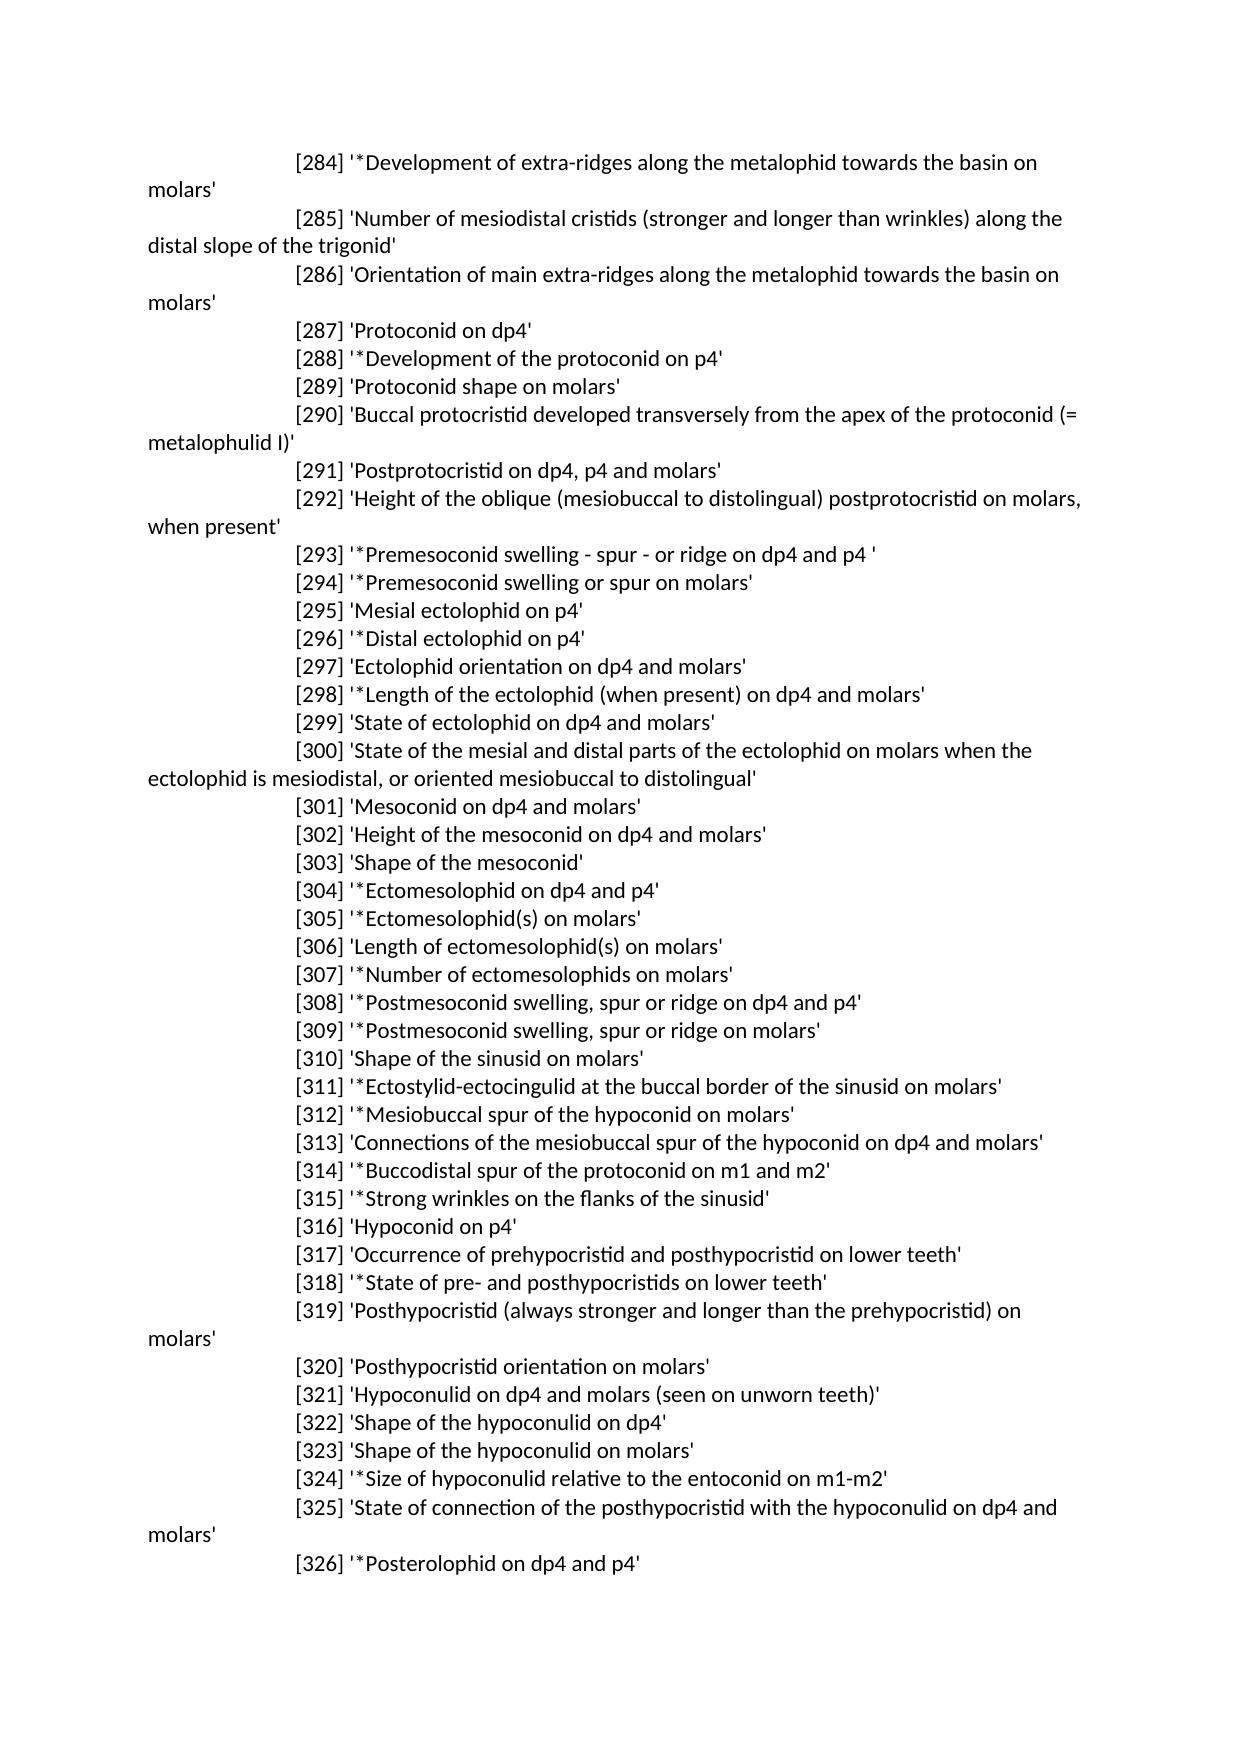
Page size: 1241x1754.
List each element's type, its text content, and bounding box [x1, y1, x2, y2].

text [312] '*Mesiobuccal spur of the hypoconid on molars' [148, 1100, 1093, 1128]
text [323] 'Shape of the hypoconulid on molars' [148, 1437, 1093, 1464]
text [284] '*Development of extra-ridges along the metalophid towards the basin on molars' [148, 148, 1093, 204]
text [303] 'Shape of the mesoconid' [148, 848, 1093, 876]
text [325] 'State of connection of the posthypocristid with the hypoconulid on dp4 and molars' [148, 1493, 1093, 1549]
text [311] '*Ectostylid-ectocingulid at the buccal border of the sinusid on molars' [148, 1072, 1093, 1100]
text [296] '*Distal ectolophid on p4' [148, 624, 1093, 652]
text [316] 'Hypoconid on p4' [148, 1212, 1093, 1240]
text [310] 'Shape of the sinusid on molars' [148, 1044, 1093, 1072]
text [317] 'Occurrence of prehypocristid and posthypocristid on lower teeth' [148, 1240, 1093, 1268]
text [309] '*Postmesoconid swelling, spur or ridge on molars' [148, 1016, 1093, 1044]
text [306] 'Length of ectomesolophid(s) on molars' [148, 932, 1093, 960]
text [326] '*Posterolophid on dp4 and p4' [148, 1549, 1093, 1577]
text [318] '*State of pre- and posthypocristids on lower teeth' [148, 1268, 1093, 1296]
text [307] '*Number of ectomesolophids on molars' [148, 960, 1093, 988]
text [289] 'Protoconid shape on molars' [148, 372, 1093, 400]
text [301] 'Mesoconid on dp4 and molars' [148, 792, 1093, 820]
text [295] 'Mesial ectolophid on p4' [148, 596, 1093, 624]
text [292] 'Height of the oblique (mesiobuccal to distolingual) postprotocristid on molars, when present' [148, 484, 1093, 540]
text [319] 'Posthypocristid (always stronger and longer than the prehypocristid) on molars' [148, 1296, 1093, 1352]
text [305] '*Ectomesolophid(s) on molars' [148, 904, 1093, 932]
text [294] '*Premesoconid swelling or spur on molars' [148, 568, 1093, 596]
text [315] '*Strong wrinkles on the flanks of the sinusid' [148, 1184, 1093, 1212]
text [293] '*Premesoconid swelling - spur - or ridge on dp4 and p4 ' [148, 540, 1093, 568]
text [321] 'Hypoconulid on dp4 and molars (seen on unworn teeth)' [148, 1381, 1093, 1408]
text [308] '*Postmesoconid swelling, spur or ridge on dp4 and p4' [148, 988, 1093, 1016]
text [314] '*Buccodistal spur of the protoconid on m1 and m2' [148, 1156, 1093, 1184]
text [297] 'Ectolophid orientation on dp4 and molars' [148, 652, 1093, 680]
text [313] 'Connections of the mesiobuccal spur of the hypoconid on dp4 and molars' [148, 1128, 1093, 1156]
text [304] '*Ectomesolophid on dp4 and p4' [148, 876, 1093, 904]
text [300] 'State of the mesial and distal parts of the ectolophid on molars when the ectolophid is mesiodistal, or oriented mesiobuccal to distolingual' [148, 736, 1093, 792]
text [290] 'Buccal protocristid developed transversely from the apex of the protoconid (= metalophulid I)' [148, 400, 1093, 456]
text [320] 'Posthypocristid orientation on molars' [148, 1352, 1093, 1381]
text [286] 'Orientation of main extra-ridges along the metalophid towards the basin on molars' [148, 260, 1093, 316]
text [285] 'Number of mesiodistal cristids (stronger and longer than wrinkles) along the distal slope of the trigonid' [148, 204, 1093, 260]
text [298] '*Length of the ectolophid (when present) on dp4 and molars' [148, 680, 1093, 708]
text [288] '*Development of the protoconid on p4' [148, 344, 1093, 372]
text [324] '*Size of hypoconulid relative to the entoconid on m1-m2' [148, 1464, 1093, 1493]
text [287] 'Protoconid on dp4' [148, 316, 1093, 344]
text [322] 'Shape of the hypoconulid on dp4' [148, 1408, 1093, 1437]
text [299] 'State of ectolophid on dp4 and molars' [148, 708, 1093, 736]
text [291] 'Postprotocristid on dp4, p4 and molars' [148, 456, 1093, 484]
text [302] 'Height of the mesoconid on dp4 and molars' [148, 820, 1093, 848]
